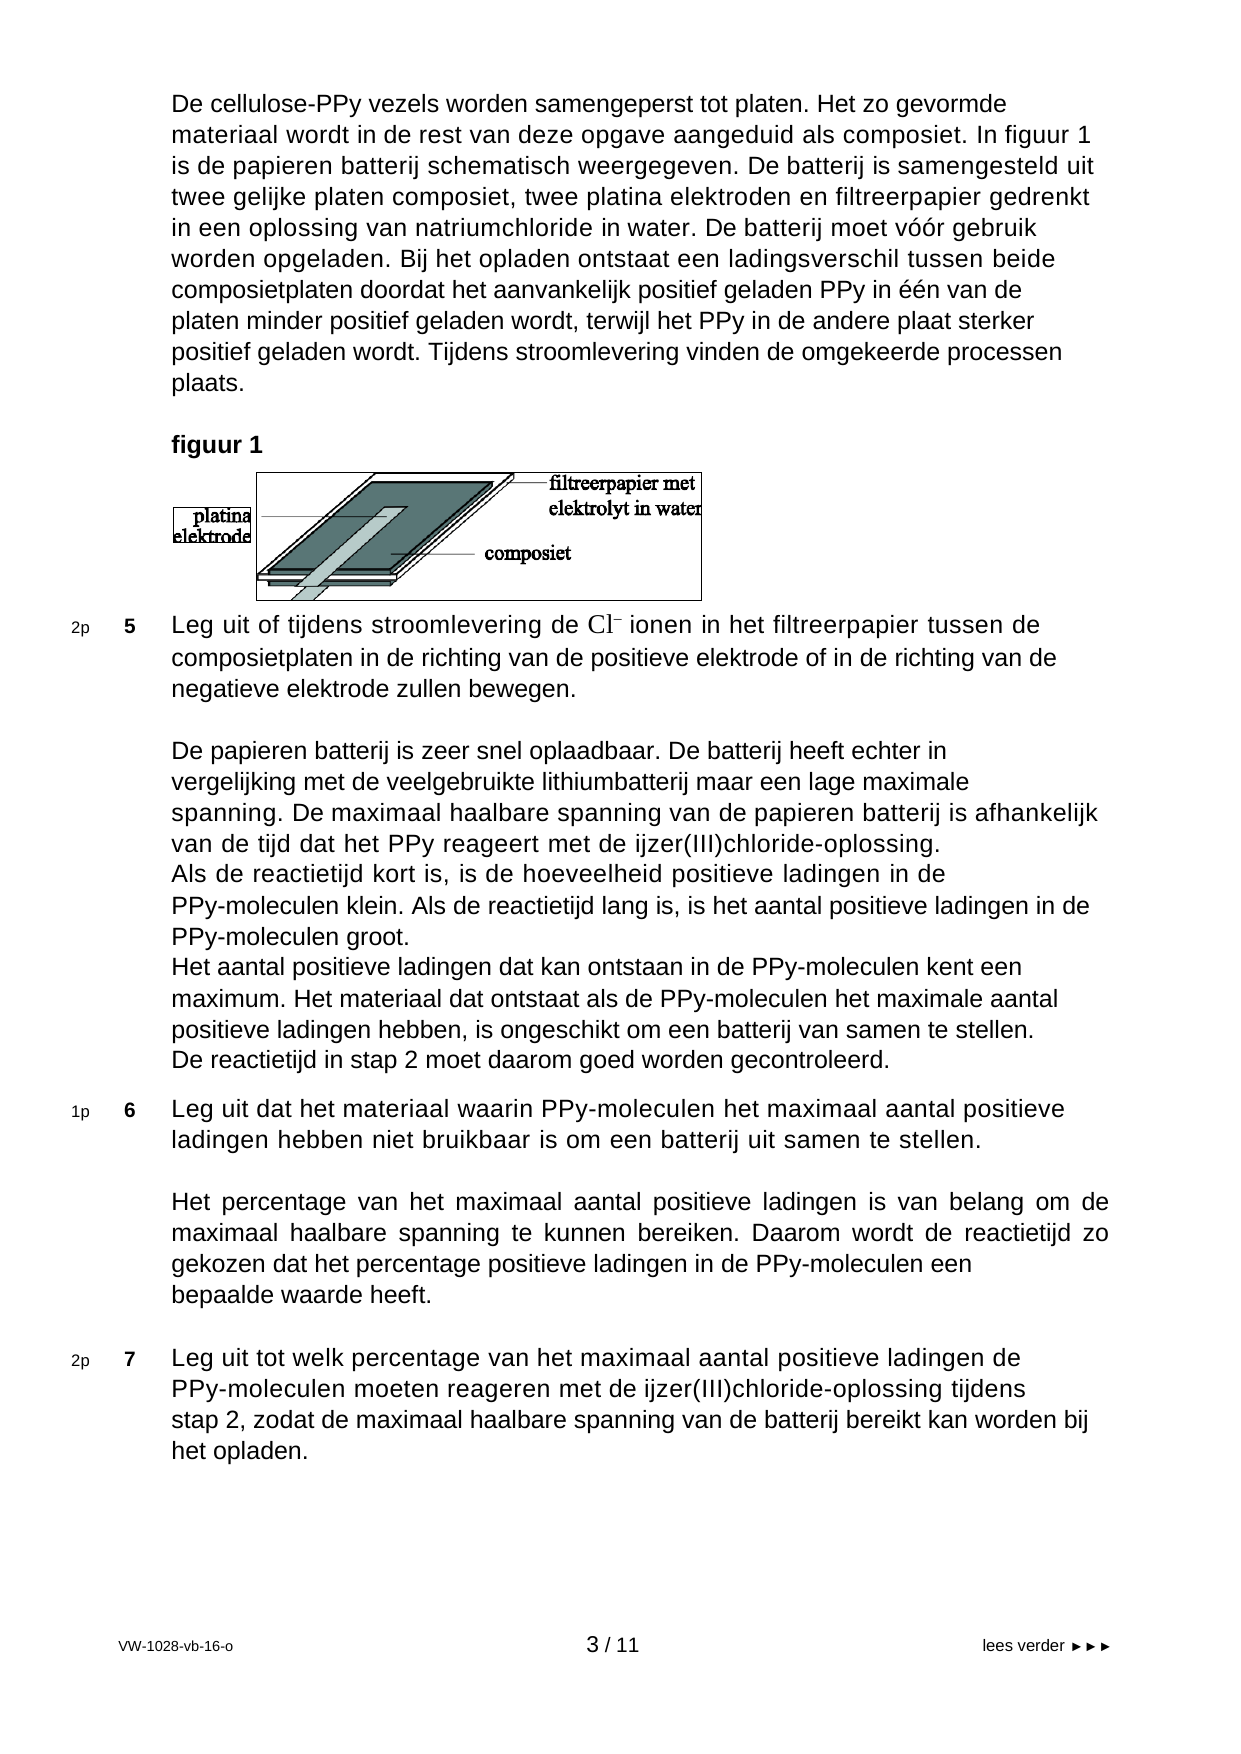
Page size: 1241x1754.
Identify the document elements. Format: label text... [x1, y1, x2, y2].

text maximum. Het materiaal dat ontstaat als de PPy-moleculen het maximale aantal positieve ladingen hebben, is ongeschikt om een batterij van samen te stellen. [171, 984, 1136, 1044]
text composietplaten doordat het aanvankelijk positief geladen PPy in één van de platen minder positief geladen wordt, terwijl het PPy in de andere plaat sterker [171, 275, 1070, 335]
text positief geladen wordt. Tijdens stroomlevering vinden de omgekeerde processen plaats. [171, 337, 1070, 397]
text De papieren batterij is zeer snel oplaadbaar. De batterij heeft echter in vergelijking met de veelgebruikte lithiumbatterij maar een lage maximale [171, 736, 1070, 796]
text De cellulose-PPy vezels worden samengeperst tot platen. Het zo gevormde [171, 89, 1136, 118]
text Het aantal positieve ladingen dat kan ontstaan in de PPy-moleculen kent een [171, 953, 1136, 982]
text composietplaten in de richting van de positieve elektrode of in de richting van de negatieve elektrode zullen bewegen. [171, 643, 1136, 703]
text PPy-moleculen klein. Als de reactietijd lang is, is het aantal positieve ladingen in de PPy-moleculen groot. [171, 891, 1109, 951]
text stap 2, zodat de maximaal haalbare spanning van de batterij bereikt kan worden bij het opladen. [171, 1404, 1109, 1464]
text materiaal wordt in de rest van deze opgave aangeduid als composiet. In figuur 1 is de papieren batterij schematisch weergegeven. De batterij is samengesteld uit twee gelijke platen composiet, twee platina elektroden en filtreerpapier gedrenkt in een oplossing van natriumchloride in water. De batterij moet vóór gebruik worden opgeladen. Bij het opladen ontstaat een ladingsverschil tussen beide [171, 120, 1109, 273]
text spanning. De maximaal haalbare spanning van de papieren batterij is afhankelijk van de tijd dat het PPy reageert met de ijzer(III)chloride-oplossing. [171, 798, 1136, 858]
text De reactietijd in stap 2 moet daarom goed worden gecontroleerd. [171, 1046, 1136, 1075]
text 2p 5 Leg uit of tijdens stroomlevering de Cl– ionen in het filtreerpapier tussen de [71, 467, 1136, 640]
text 1p 6 Leg uit dat het materiaal waarin PPy-moleculen het maximaal aantal positieve ladingen hebben niet bruikbaar is om een batterij uit samen te stellen. [71, 1094, 1070, 1154]
text bepaalde waarde heeft. [171, 1280, 1136, 1309]
text Het percentage van het maximaal aantal positieve ladingen is van belang om de maximaal haalbare spanning te kunnen bereiken. Daarom wordt de reactietijd zo gekozen dat het percentage positieve ladingen in de PPy-moleculen een [171, 1187, 1111, 1278]
text Als de reactietijd kort is, is de hoeveelheid positieve ladingen in de [171, 860, 1136, 888]
subtitle figuur 1 [171, 430, 1136, 459]
text 2p 7 Leg uit tot welk percentage van het maximaal aantal positieve ladingen de PPy-moleculen moeten reageren met de ijzer(III)chloride-oplossing tijdens [71, 1342, 1037, 1402]
